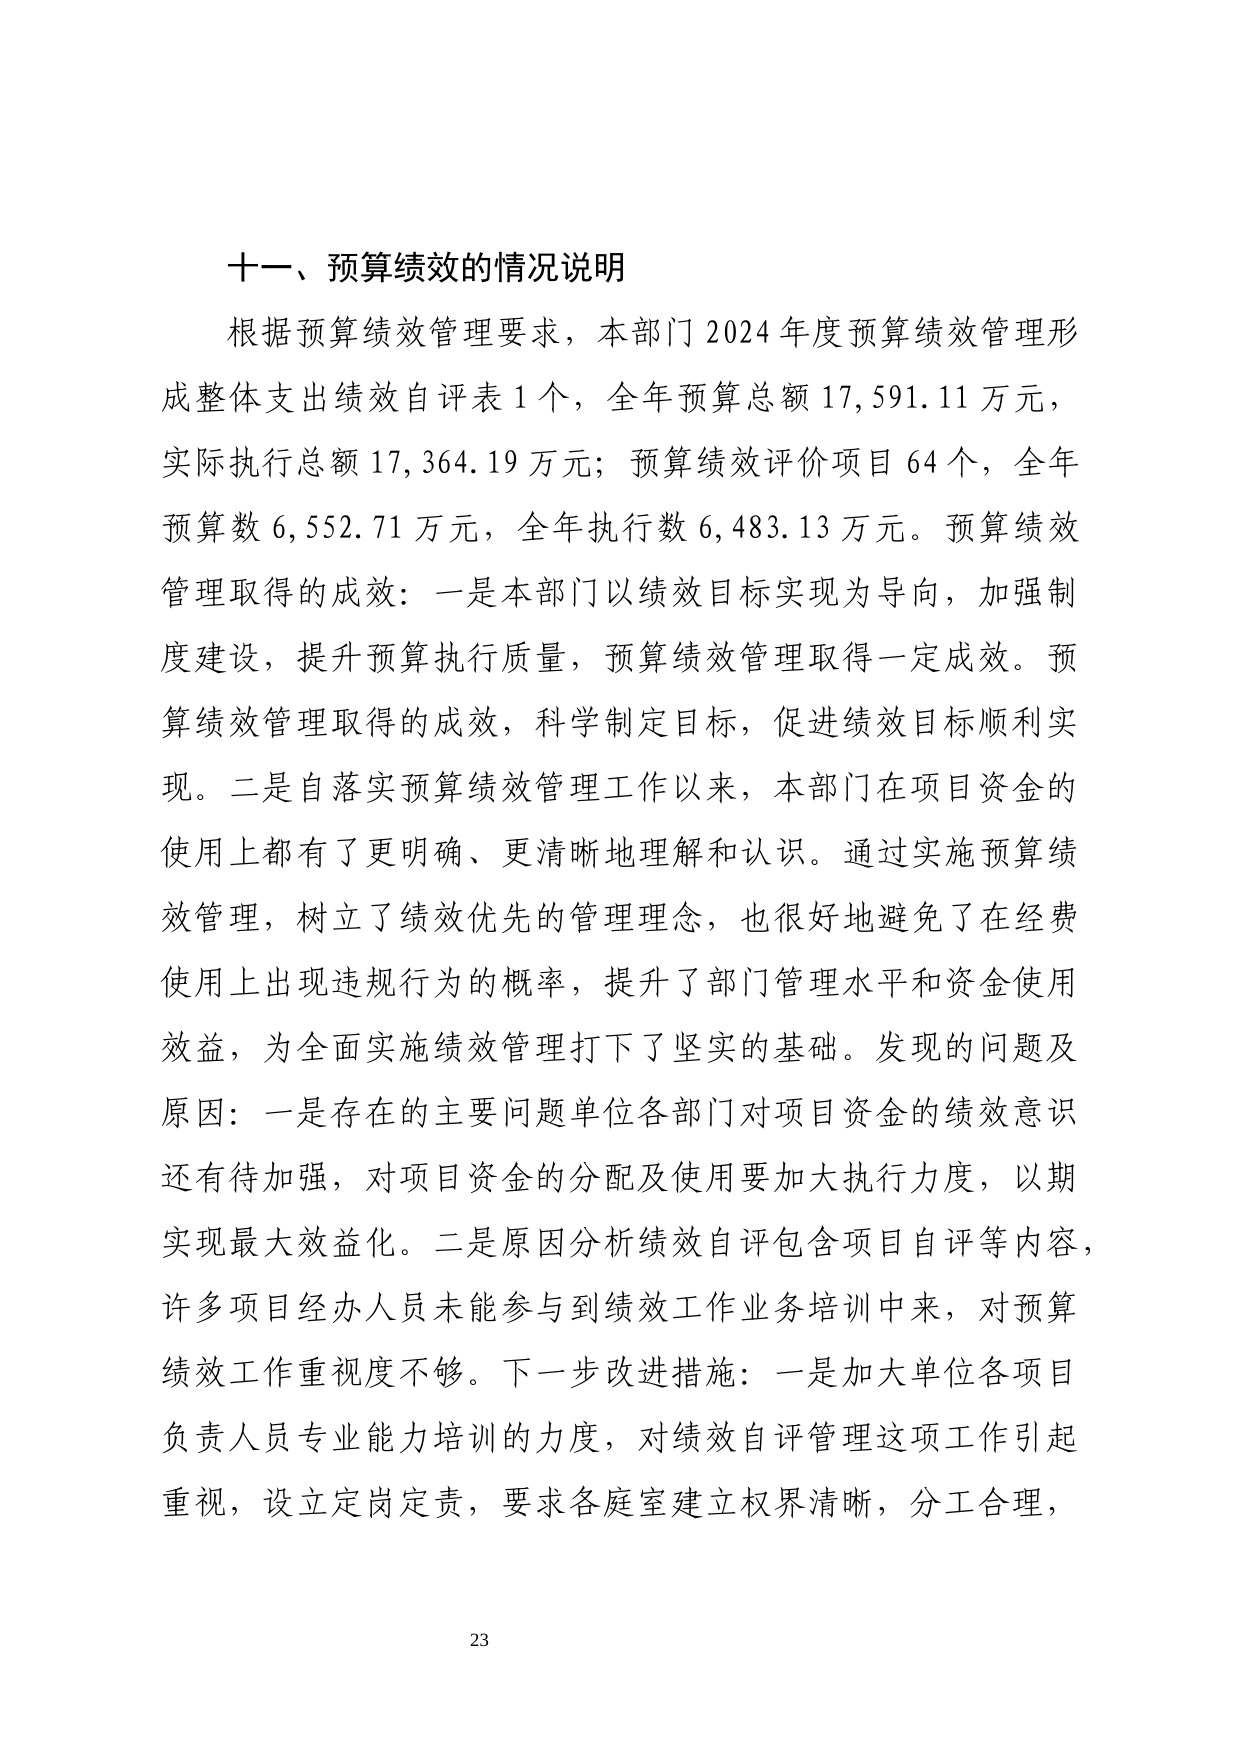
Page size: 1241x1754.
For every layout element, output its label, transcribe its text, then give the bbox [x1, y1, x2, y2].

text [159, 298, 1081, 1533]
text 十一、预算绩效的情况说明 [159, 233, 1081, 298]
